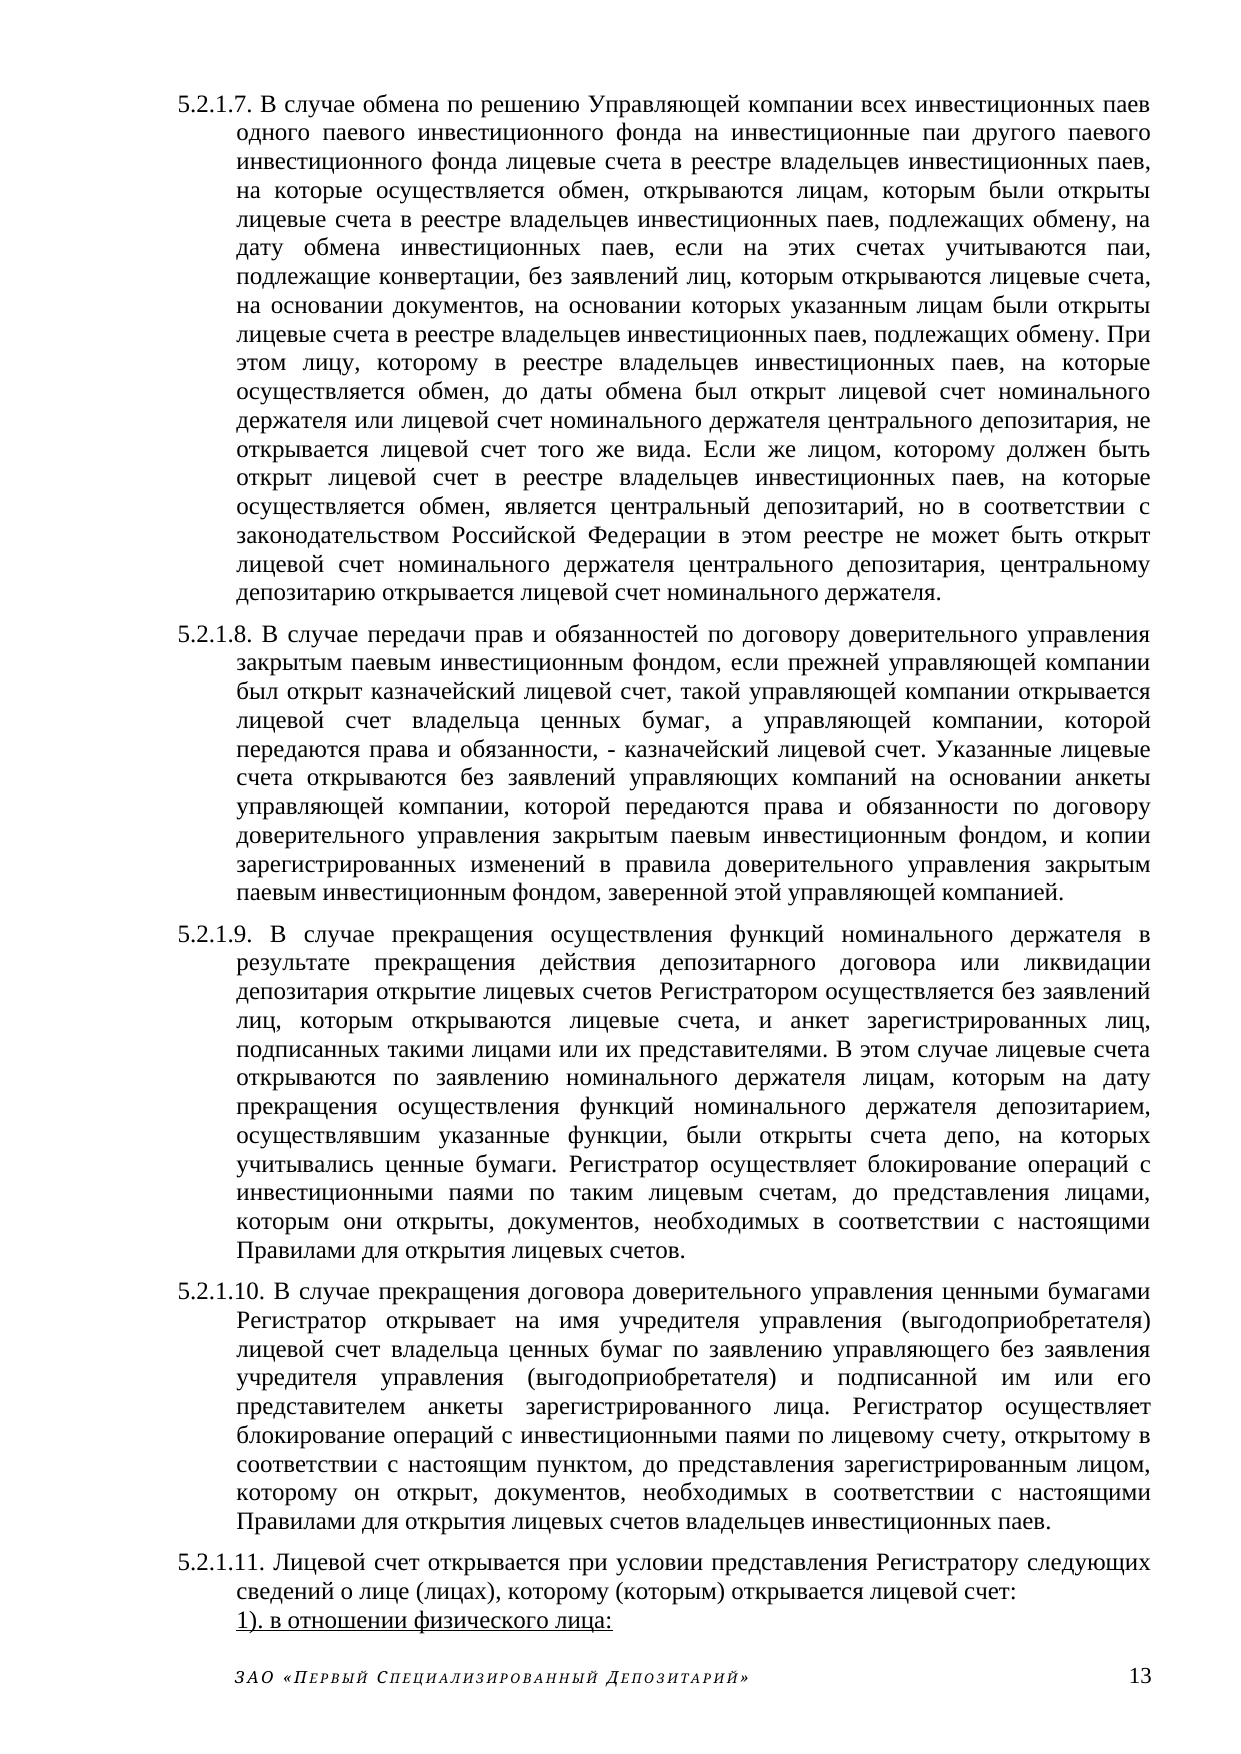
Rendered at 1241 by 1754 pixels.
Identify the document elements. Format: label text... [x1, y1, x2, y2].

text 5.2.1.9. В случае прекращения осуществления функций номинального держателя в результате прекращения действия депозитарного договора или ликвидации депозитария открытие лицевых счетов Регистратором осуществляется без заявлений лиц, которым открываются лицевые счета, и анкет зарегистрированных лиц, подписанных такими лицами или их представителями. В этом случае лицевые счета открываются по заявлению номинального держателя лицам, которым на дату прекращения осуществления функций номинального держателя депозитарием, осуществлявшим указанные функции, были открыты счета депо, на которых учитывались ценные бумаги. Регистратор осуществляет блокирование операций с инвестиционными паями по таким лицевым счетам, до представления лицами, которым они открыты, документов, необходимых в соответствии с настоящими Правилами для открытия лицевых счетов. [177, 919, 1152, 1264]
text 5.2.1.11. Лицевой счет открывается при условии представления Регистратору следующих сведений о лице (лицах), которому (которым) открывается лицевой счет: [177, 1547, 1152, 1605]
text 5.2.1.8. В случае передачи прав и обязанностей по договору доверительного управления закрытым паевым инвестиционным фондом, если прежней управляющей компании был открыт казначейский лицевой счет, такой управляющей компании открывается лицевой счет владельца ценных бумаг, а управляющей компании, которой передаются права и обязанности, - казначейский лицевой счет. Указанные лицевые счета открываются без заявлений управляющих компаний на основании анкеты управляющей компании, которой передаются права и обязанности по договору доверительного управления закрытым паевым инвестиционным фондом, и копии зарегистрированных изменений в правила доверительного управления закрытым паевым инвестиционным фондом, заверенной этой управляющей компанией. [177, 619, 1152, 906]
text 5.2.1.10. В случае прекращения договора доверительного управления ценными бумагами Регистратор открывает на имя учредителя управления (выгодоприобретателя) лицевой счет владельца ценных бумаг по заявлению управляющего без заявления учредителя управления (выгодоприобретателя) и подписанной им или его представителем анкеты зарегистрированного лица. Регистратор осуществляет блокирование операций с инвестиционными паями по лицевому счету, открытому в соответствии с настоящим пунктом, до представления зарегистрированным лицом, которому он открыт, документов, необходимых в соответствии с настоящими Правилами для открытия лицевых счетов владельцев инвестиционных паев. [177, 1276, 1152, 1535]
text 1). в отношении физического лица: [236, 1605, 1152, 1634]
text 5.2.1.7. В случае обмена по решению Управляющей компании всех инвестиционных паев одного паевого инвестиционного фонда на инвестиционные паи другого паевого инвестиционного фонда лицевые счета в реестре владельцев инвестиционных паев, на которые осуществляется обмен, открываются лицам, которым были открыты лицевые счета в реестре владельцев инвестиционных паев, подлежащих обмену, на дату обмена инвестиционных паев, если на этих счетах учитываются паи, подлежащие конвертации, без заявлений лиц, которым открываются лицевые счета, на основании документов, на основании которых указанным лицам были открыты лицевые счета в реестре владельцев инвестиционных паев, подлежащих обмену. При этом лицу, которому в реестре владельцев инвестиционных паев, на которые осуществляется обмен, до даты обмена был открыт лицевой счет номинального держателя или лицевой счет номинального держателя центрального депозитария, не открывается лицевой счет того же вида. Если же лицом, которому должен быть открыт лицевой счет в реестре владельцев инвестиционных паев, на которые осуществляется обмен, является центральный депозитарий, но в соответствии с законодательством Российской Федерации в этом реестре не может быть открыт лицевой счет номинального держателя центрального депозитария, центральному депозитарию открывается лицевой счет номинального держателя. [177, 89, 1152, 606]
